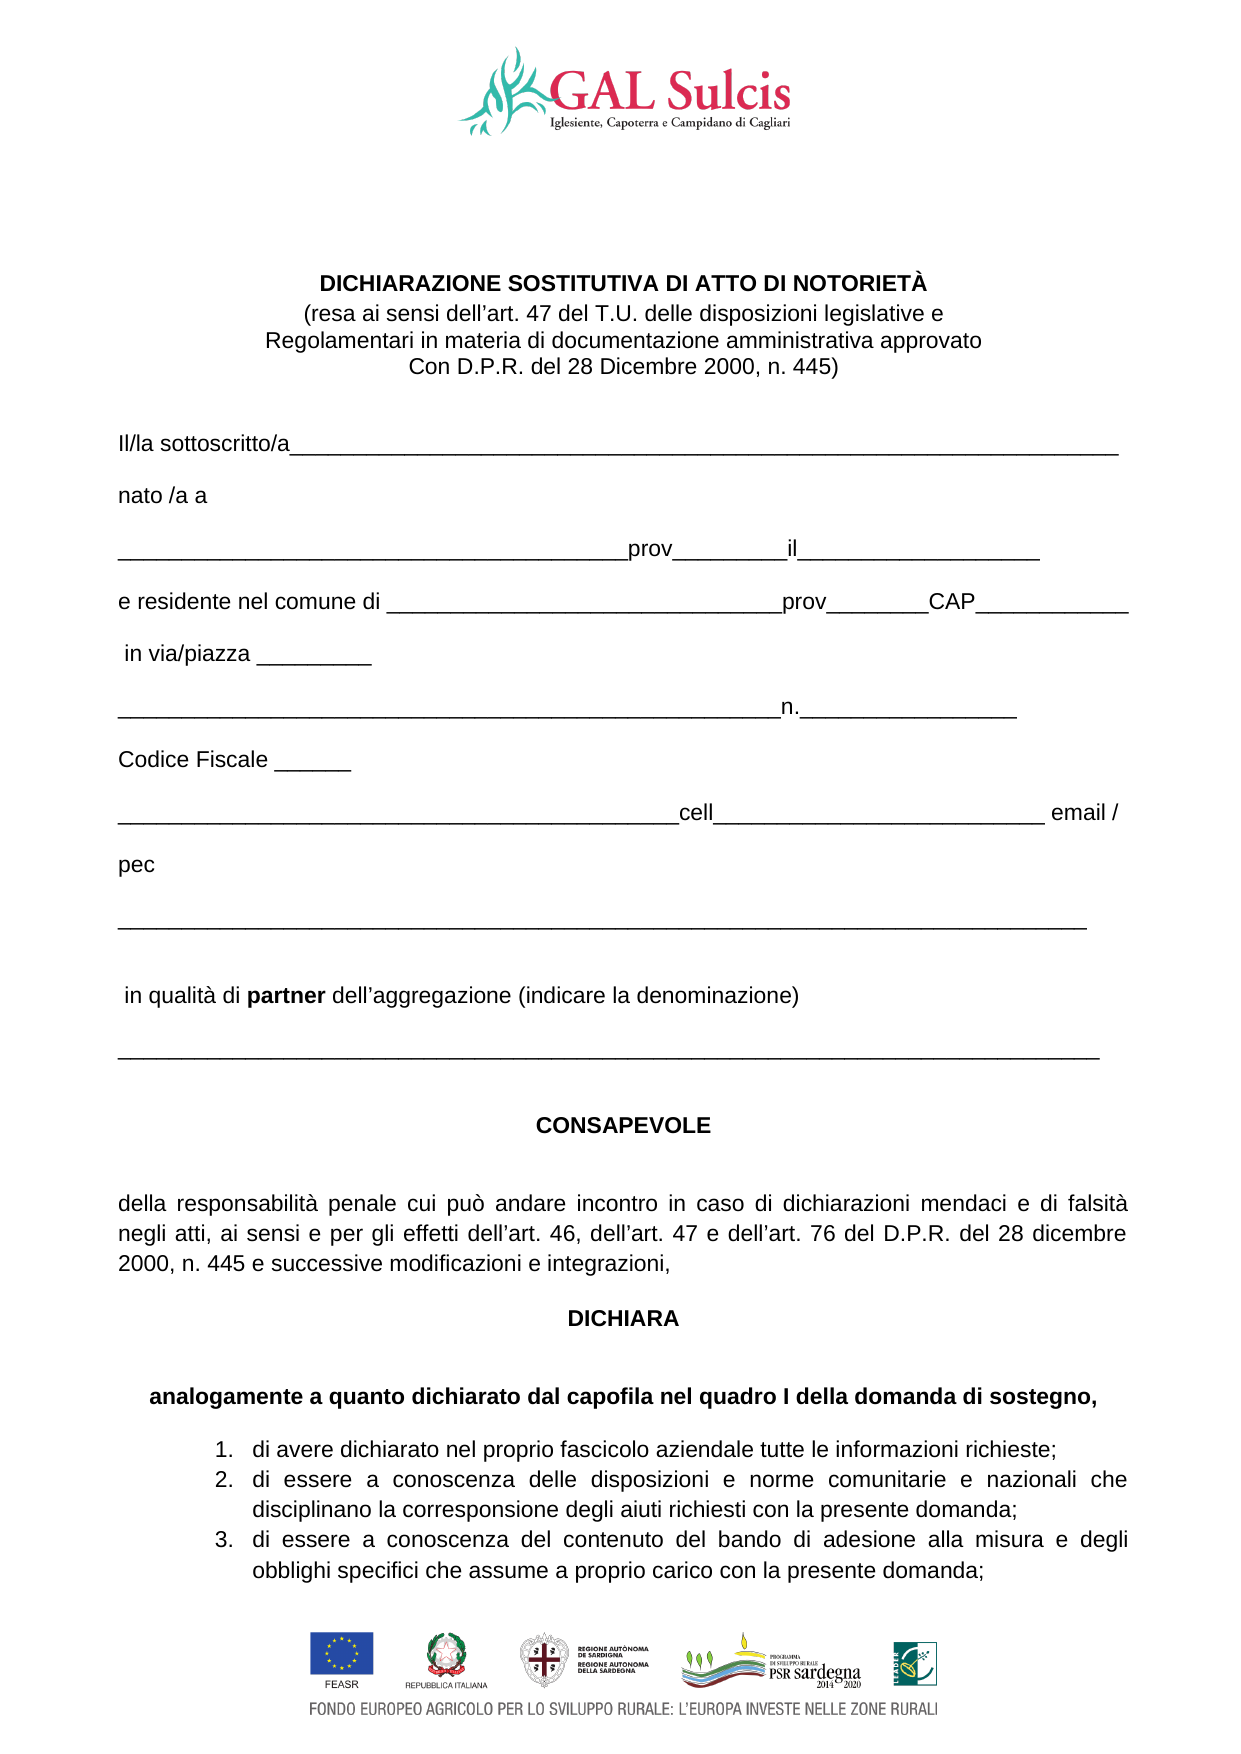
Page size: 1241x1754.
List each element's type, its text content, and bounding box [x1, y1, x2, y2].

text analogamente a quanto dichiarato dal capofila nel quadro I della domanda di sostegno, [118, 1383, 1129, 1409]
picture [310, 1632, 937, 1715]
picture [457, 46, 790, 136]
list di essere a conoscenza del contenuto del bando di adesione alla misura e degli obblighi specifici che assume a proprio carico con la presente domanda; [214, 1526, 1129, 1583]
text e residente nel comune di _______________________________prov________CAP____________ [118, 588, 1129, 614]
text DICHIARA [118, 1305, 1129, 1332]
text Regolamentari in materia di documentazione amministrativa approvato [118, 327, 1129, 353]
list di essere a conoscenza delle disposizioni e norme comunitarie e nazionali che disciplinano la corresponsione degli aiuti richiesti con la presente domanda; [214, 1466, 1129, 1522]
text  in qualità di partner dell’aggregazione (indicare la denominazione) _____________________________________________________________________________ [118, 982, 1129, 1061]
text in via/piazza _________ ____________________________________________________n._________________ [118, 640, 1129, 719]
list di avere dichiarato nel proprio fascicolo aziendale tutte le informazioni richieste; [214, 1436, 1129, 1462]
text (resa ai sensi dell’art. 47 del T.U. delle disposizioni legislative e [118, 300, 1129, 327]
text CONSAPEVOLE [118, 1112, 1129, 1138]
text Codice Fiscale ______ ____________________________________________cell__________________________ email / pec ____________________________________________________________________________ [118, 746, 1129, 930]
text della responsabilità penale cui può andare incontro in caso di dichiarazioni mendaci e di falsità negli atti, ai sensi e per gli effetti dell’art. 46, dell’art. 47 e dell’art. 76 del D.P.R. del 28 dicembre 2000, n. 445 e successive modificazioni e integrazioni, [118, 1190, 1129, 1276]
text DICHIARAZIONE SOSTITUTIVA DI ATTO DI NOTORIETÀ [118, 270, 1129, 297]
text Con D.P.R. del 28 Dicembre 2000, n. 445) [118, 353, 1129, 379]
text Il/la sottoscritto/a_________________________________________________________________ nato /a a ________________________________________prov_________il___________________ [118, 429, 1129, 561]
